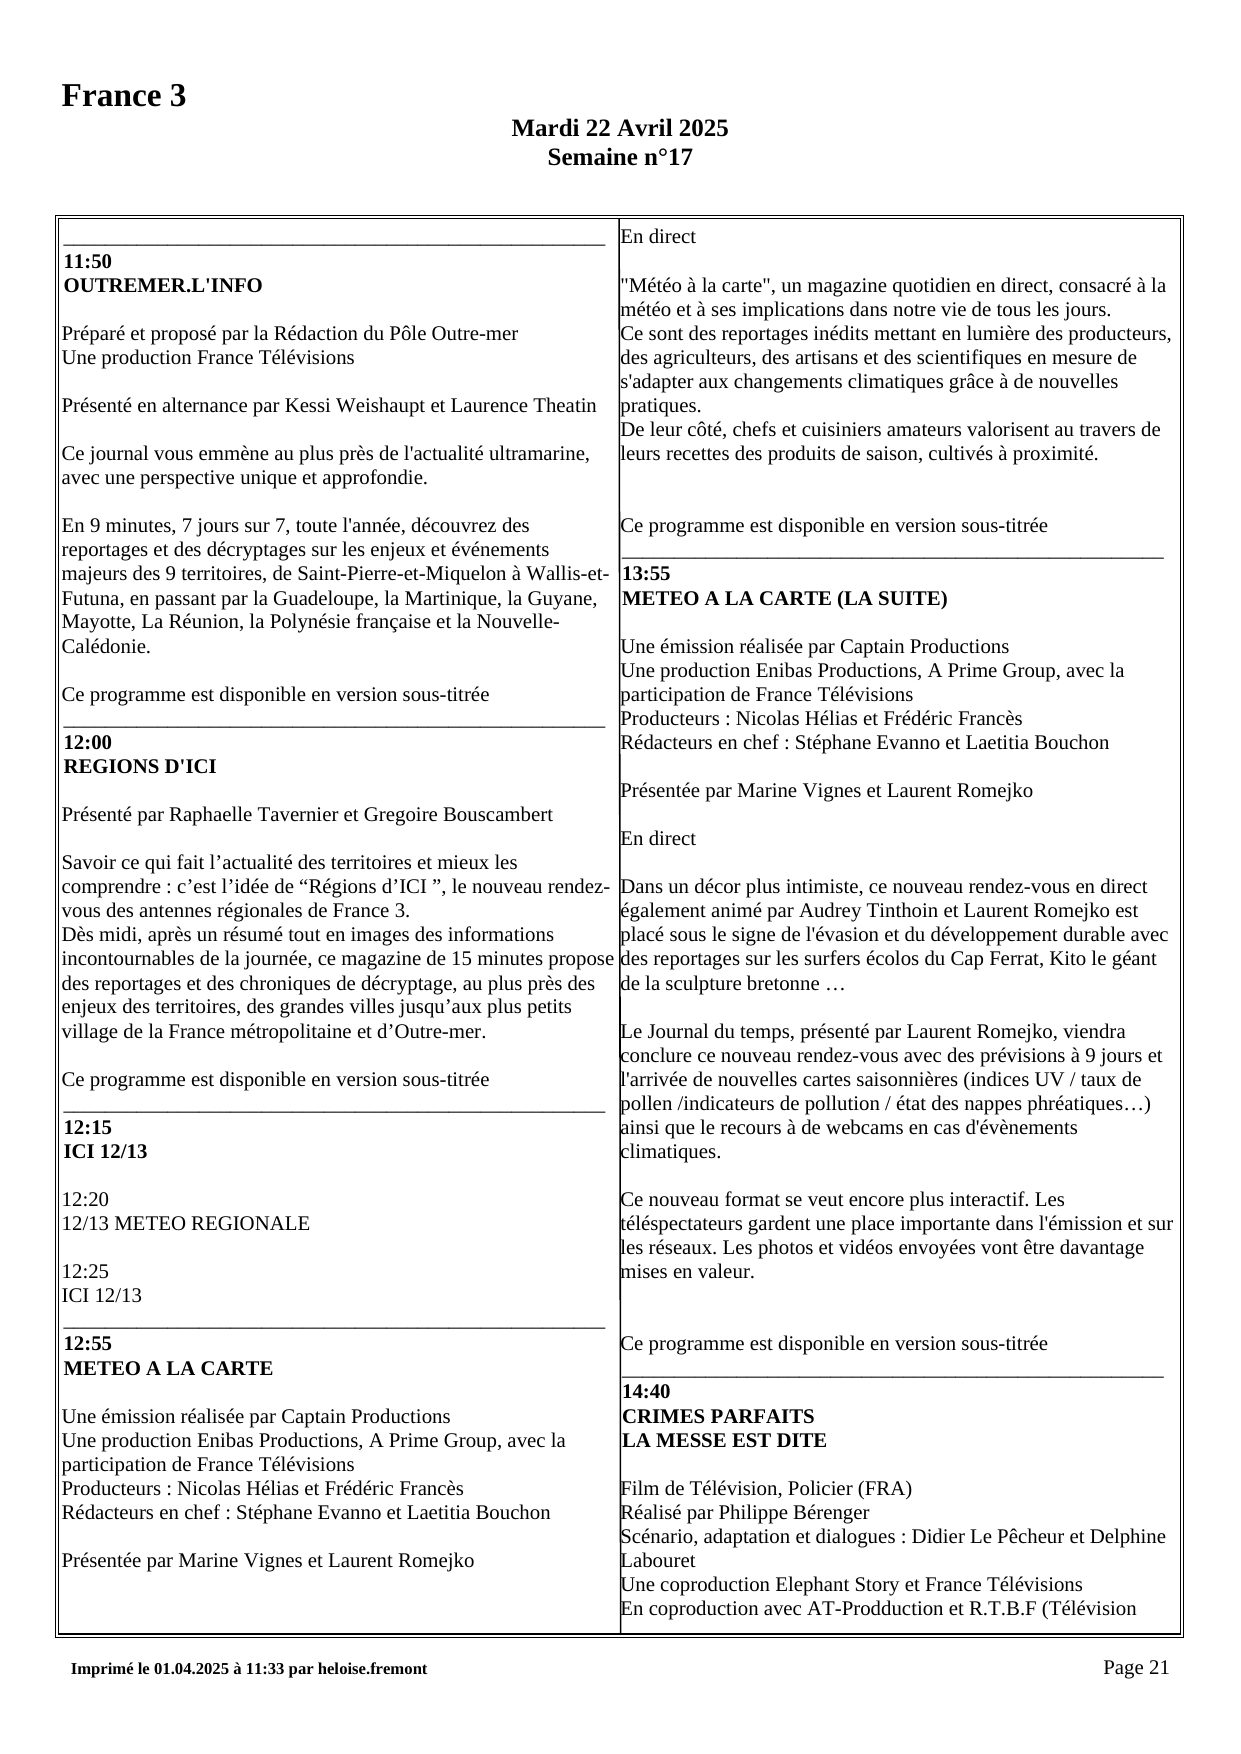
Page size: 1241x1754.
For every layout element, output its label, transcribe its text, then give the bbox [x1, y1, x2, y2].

text LA MESSE EST DITE [622, 1428, 1179, 1452]
text En direct "Météo à la carte", un magazine quotidien en direct, consacré à la météo et à ses implications dans notre vie de tous les jours. Ce sont des reportages inédits mettant en lumière des producteurs, des agriculteurs, des artisans et des scientifiques en mesure de s'adapter aux changements climatiques grâce à de nouvelles pratiques. De leur côté, chefs et cuisiniers amateurs valorisent au travers de leurs recettes des produits de saison, cultivés à proximité. [620, 224, 1179, 513]
text OUTREMER.L'INFO [63, 273, 620, 297]
text Une émission réalisée par Captain Productions Une production Enibas Productions, A Prime Group, avec la participation de France Télévisions Producteurs : Nicolas Hélias et Frédéric Francès Rédacteurs en chef : Stéphane Evanno et Laetitia Bouchon Présentée par Marine Vignes et Laurent Romejko En direct Dans un décor plus intimiste, ce nouveau rendez-vous en direct également animé par Audrey Tinthoin et Laurent Romejko est placé sous le signe de l'évasion et du développement durable avec des reportages sur les surfers écolos du Cap Ferrat, Kito le géant de la sculpture bretonne … Le Journal du temps, présenté par Laurent Romejko, viendra conclure ce nouveau rendez-vous avec des prévisions à 9 jours et l'arrivée de nouvelles cartes saisonnières (indices UV / taux de pollen /indicateurs de pollution / état des nappes phréatiques…) ainsi que le recours à de webcams en cas d'évènements climatiques. Ce nouveau format se veut encore plus interactif. Les téléspectateurs gardent une place importante dans l'émission et sur les réseaux. Les photos et vidéos envoyées vont être davantage mises en valeur. [620, 609, 1179, 1331]
text 12:15 [63, 1115, 620, 1139]
text REGIONS D'ICI [63, 754, 620, 778]
text 12:55 [63, 1331, 620, 1355]
text CRIMES PARFAITS [622, 1403, 1179, 1428]
text 12:00 [63, 730, 620, 754]
text Une émission réalisée par Captain Productions Une production Enibas Productions, A Prime Group, avec la participation de France Télévisions Producteurs : Nicolas Hélias et Frédéric Francès Rédacteurs en chef : Stéphane Evanno et Laetitia Bouchon Présentée par Marine Vignes et Laurent Romejko [61, 1379, 620, 1620]
text 13:55 [622, 561, 1179, 585]
text Ce programme est disponible en version sous-titrée [61, 682, 620, 706]
text ____________________________________________________ [622, 1355, 1179, 1379]
text Ce programme est disponible en version sous-titrée [620, 513, 1179, 537]
text METEO A LA CARTE [63, 1355, 620, 1379]
text 12:20 12/13 METEO REGIONALE 12:25 ICI 12/13 [61, 1163, 620, 1307]
text ____________________________________________________ [622, 537, 1179, 561]
text ____________________________________________________ [63, 1091, 620, 1115]
text METEO A LA CARTE (LA SUITE) [622, 585, 1179, 609]
text 14:40 [622, 1379, 1179, 1403]
text Présenté par Raphaelle Tavernier et Gregoire Bouscambert Savoir ce qui fait l’actualité des territoires et mieux les comprendre : c’est l’idée de “Régions d’ICI ”, le nouveau rendez-vous des antennes régionales de France 3. Dès midi, après un résumé tout en images des informations incontournables de la journée, ce magazine de 15 minutes propose des reportages et des chroniques de décryptage, au plus près des enjeux des territoires, des grandes villes jusqu’aux plus petits village de la France métropolitaine et d’Outre-mer. [61, 778, 620, 1043]
text Ce programme est disponible en version sous-titrée [620, 1331, 1179, 1355]
text Ce programme est disponible en version sous-titrée [61, 1067, 620, 1091]
text ____________________________________________________ [63, 224, 620, 248]
text ICI 12/13 [63, 1139, 620, 1163]
text ____________________________________________________ [63, 706, 620, 730]
text 11:50 [63, 248, 620, 273]
text Préparé et proposé par la Rédaction du Pôle Outre-mer Une production France Télévisions Présenté en alternance par Kessi Weishaupt et Laurence Theatin Ce journal vous emmène au plus près de l'actualité ultramarine, avec une perspective unique et approfondie. En 9 minutes, 7 jours sur 7, toute l'année, découvrez des reportages et des décryptages sur les enjeux et événements majeurs des 9 territoires, de Saint-Pierre-et-Miquelon à Wallis-et-Futuna, en passant par la Guadeloupe, la Martinique, la Guyane, Mayotte, La Réunion, la Polynésie française et la Nouvelle-Calédonie. [61, 297, 620, 682]
text ____________________________________________________ [63, 1307, 620, 1331]
